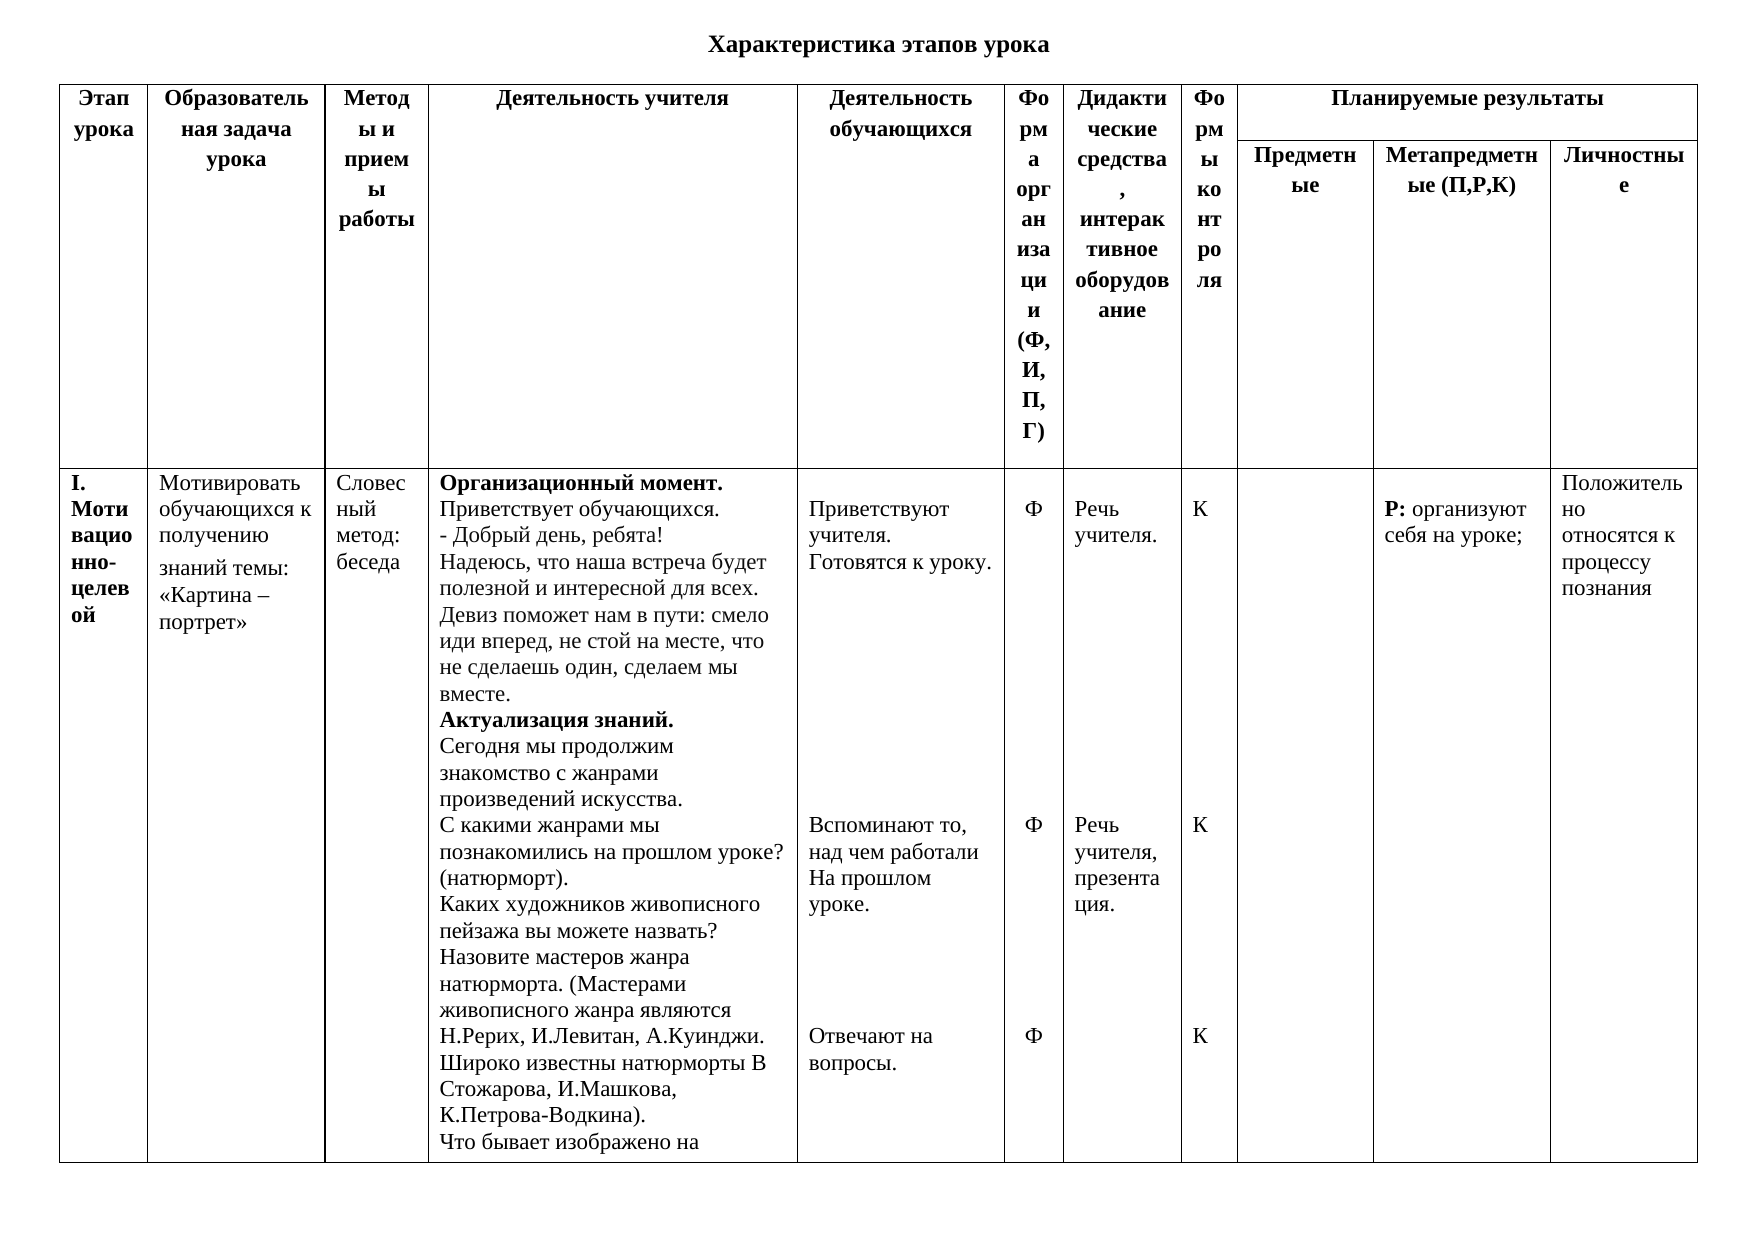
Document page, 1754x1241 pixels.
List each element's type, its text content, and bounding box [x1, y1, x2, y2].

table_header Этап урока [60, 85, 147, 468]
table_cell [1238, 469, 1373, 1162]
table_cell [326, 469, 428, 1162]
table_header Форма организации (Ф,И,П,Г) [1005, 85, 1063, 468]
table_header Дидактические средства, интерактивное оборудование [1064, 85, 1181, 468]
table_header Образовательная задача урока [148, 85, 324, 468]
table_header Формы контроля [1182, 85, 1237, 468]
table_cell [60, 469, 147, 1162]
table_cell К К К К К К К [1182, 469, 1237, 1162]
table_header Планируемые результаты [1238, 85, 1697, 140]
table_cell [798, 469, 1004, 1162]
table_cell Ф Ф Ф Ф Ф Ф Ф [1005, 469, 1063, 1162]
table_header Деятельность учителя [429, 85, 797, 468]
text Характеристика этапов урока [59, 29, 1698, 58]
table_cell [148, 469, 324, 1162]
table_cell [429, 469, 797, 1162]
table_cell Личностные [1551, 141, 1697, 468]
table_header Деятельность обучающихся [798, 85, 1004, 468]
table_cell Метапредметные (П,Р,К) [1374, 141, 1550, 468]
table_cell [1064, 469, 1181, 1162]
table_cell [1374, 469, 1550, 1162]
table_cell Предметные [1238, 141, 1373, 468]
table_header Методы и приемы работы [326, 85, 428, 468]
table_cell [1551, 469, 1697, 1162]
